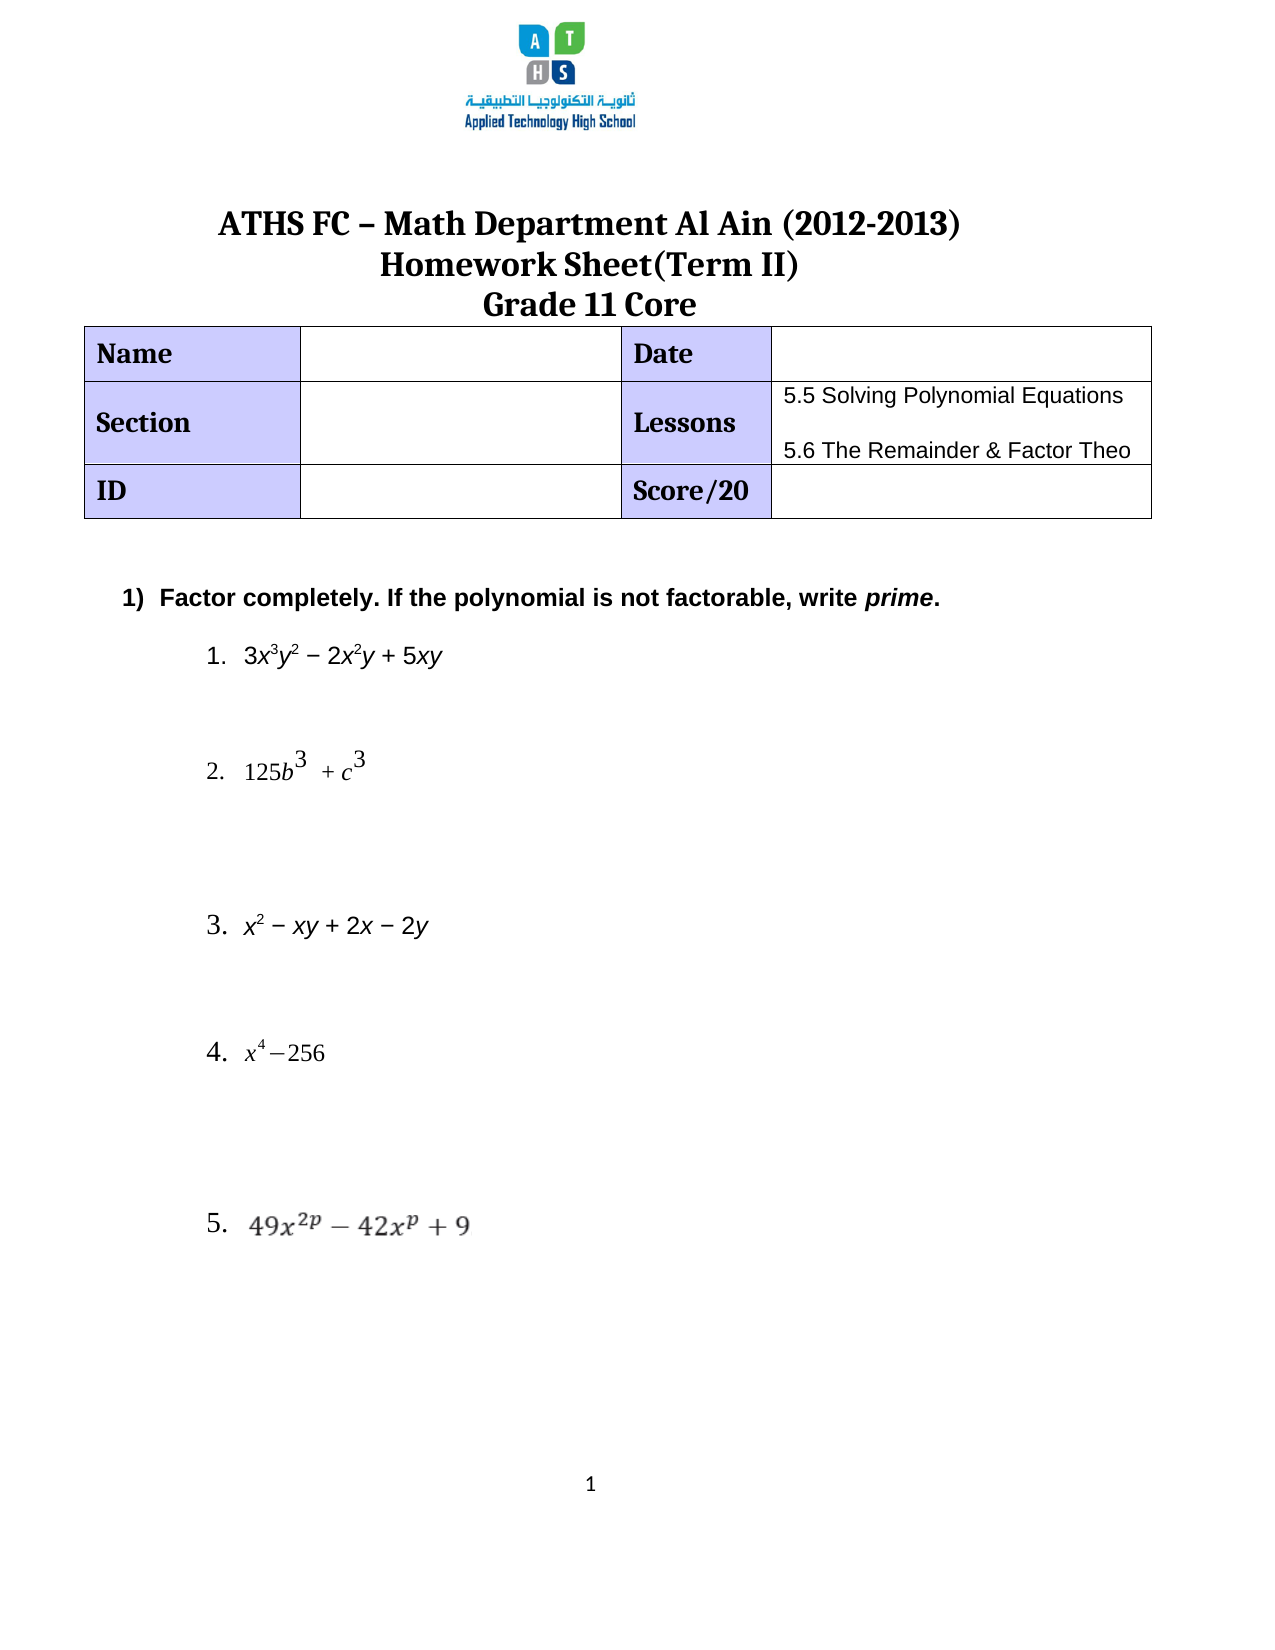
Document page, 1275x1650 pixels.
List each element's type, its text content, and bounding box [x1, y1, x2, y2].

list x2 − xy + 2x − 2y [206, 908, 1102, 941]
list 3x3y2 − 2x2y + 5xy [206, 641, 1096, 698]
text Homework Sheet(Term II) [84, 244, 1096, 285]
table_cell ID [85, 465, 300, 518]
table_cell Section [85, 382, 300, 463]
list Factor completely. If the polynomial is not factorable, write prime. [122, 583, 1096, 612]
table_cell Lessons [622, 382, 771, 463]
picture [462, 15, 638, 134]
table_cell [772, 465, 1151, 518]
table_cell [301, 382, 621, 463]
table_header Name [85, 327, 300, 381]
text ATHS FC – Math Department Al Ain (2012-2013) [84, 203, 1096, 244]
list 125b3 + c3 [206, 753, 1102, 786]
table_header [772, 327, 1151, 381]
table_cell 5.5 Solving Polynomial Equations 5.6 The Remainder & Factor Theo [772, 382, 1151, 463]
picture [246, 1185, 472, 1256]
table_cell [301, 465, 621, 518]
table_cell Score/20 [622, 465, 771, 518]
table_header [301, 327, 621, 381]
table_header Date [622, 327, 771, 381]
text Grade 11 Core [84, 285, 1096, 326]
